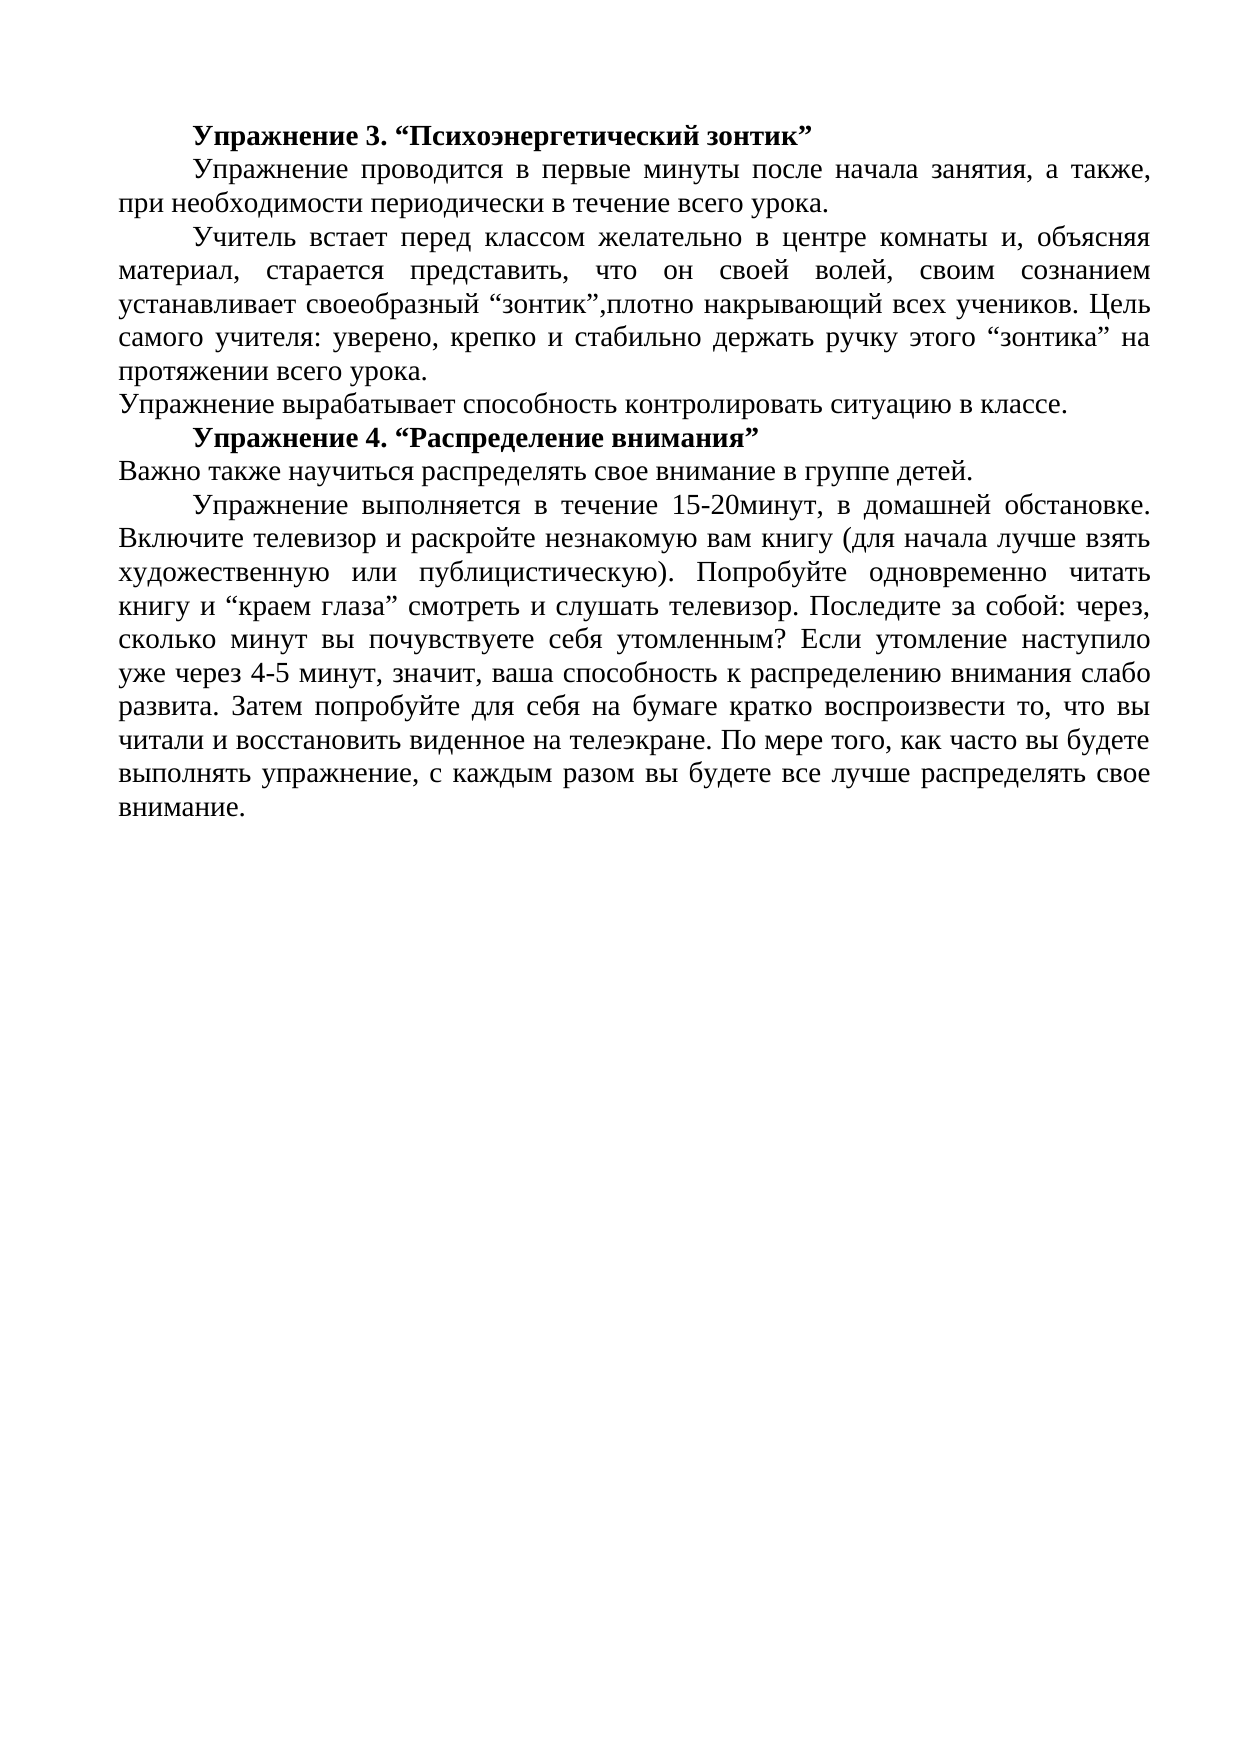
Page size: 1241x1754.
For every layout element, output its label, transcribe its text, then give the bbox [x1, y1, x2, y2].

text Упражнение вырабатывает способность контролировать ситуацию в классе. [118, 386, 1152, 420]
subtitle Упражнение 4. “Распределение внимания” [118, 420, 1152, 453]
text Упражнение проводится в первые минуты после начала занятия, а также, при необходимости периодически в течение всего урока. [118, 152, 1152, 219]
text Важно также научиться распределять свое внимание в группе детей. [118, 453, 1152, 487]
text Учитель встает перед классом желательно в центре комнаты и, объясняя материал, старается представить, что он своей волей, своим сознанием устанавливает своеобразный “зонтик”,плотно накрывающий всех учеников. Цель самого учителя: уверено, крепко и стабильно держать ручку этого “зонтика” на протяжении всего урока. [118, 219, 1152, 386]
subtitle Упражнение 3. “Психоэнергетический зонтик” [118, 118, 1152, 152]
text Упражнение выполняется в течение 15-20минут, в домашней обстановке. Включите телевизор и раскройте незнакомую вам книгу (для начала лучше взять художественную или публицистическую). Попробуйте одновременно читать книгу и “краем глаза” смотреть и слушать телевизор. Последите за собой: через, сколько минут вы почувствуете себя утомленным? Если утомление наступило уже через 4-5 минут, значит, ваша способность к распределению внимания слабо развита. Затем попробуйте для себя на бумаге кратко воспроизвести то, что вы читали и восстановить виденное на телеэкране. По мере того, как часто вы будете выполнять упражнение, с каждым разом вы будете все лучше распределять свое внимание. [118, 487, 1152, 822]
